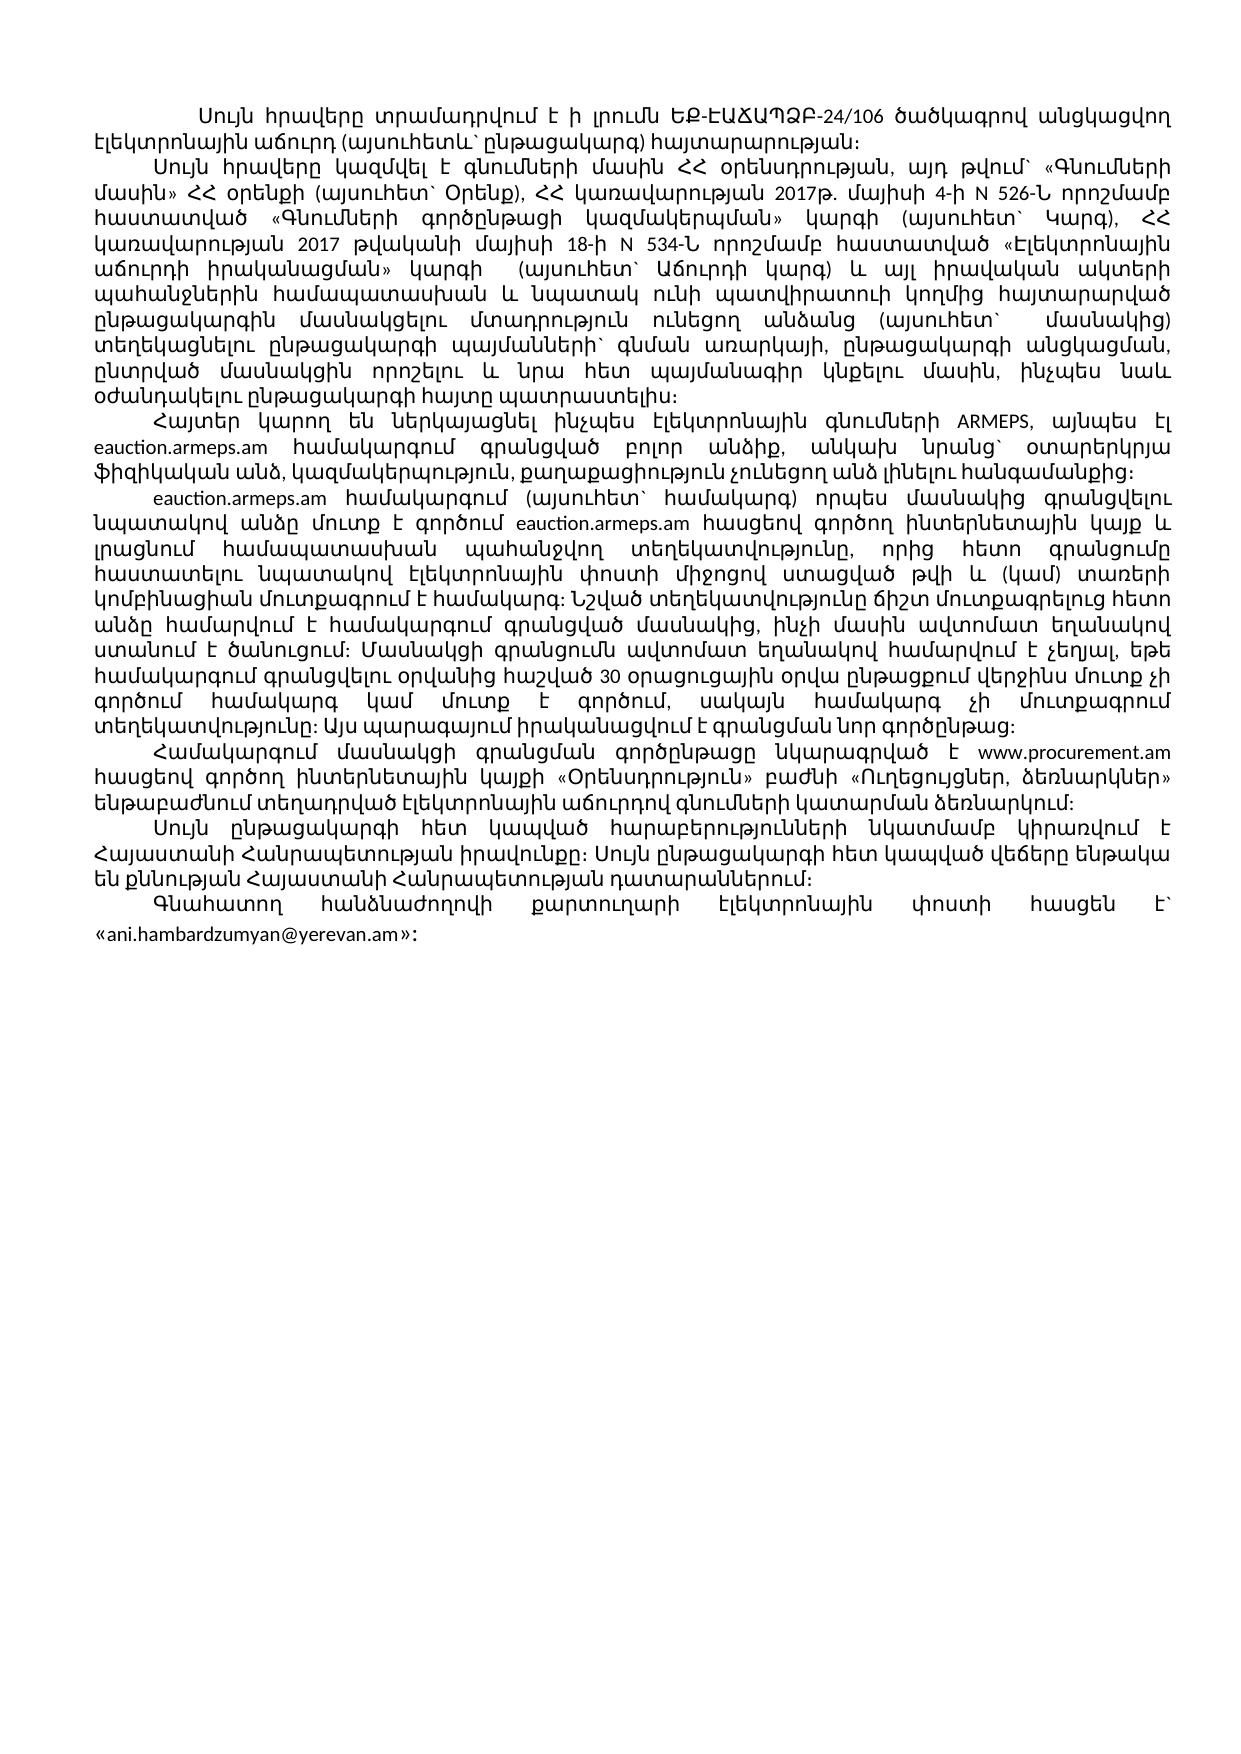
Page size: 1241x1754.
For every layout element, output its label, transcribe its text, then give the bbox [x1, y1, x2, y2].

text Սույն հրավերը կազմվել է գնումների մասին ՀՀ օրենսդրության, այդ թվում` «Գնումների մասին» ՀՀ օրենքի (այսուհետ` Օրենք), ՀՀ կառավարության 2017թ. մայիսի 4-ի N 526-Ն որոշմամբ հաստատված «Գնումների գործընթացի կազմակերպման» կարգի (այսուհետ` Կարգ), ՀՀ կառավարության 2017 թվականի մայիսի 18-ի N 534-Ն որոշմամբ հաստատված «Էլեկտրոնային աճուրդի իրականացման» կարգի (այսուհետ` Աճուրդի կարգ) և այլ իրավական ակտերի պահանջներին համապատասխան և նպատակ ունի պատվիրատուի կողմից հայտարարված ընթացակարգին մասնակցելու մտադրություն ունեցող անձանց (այսուհետ` մասնակից) տեղեկացնելու ընթացակարգի պայմանների` գնման առարկայի, ընթացակարգի անցկացման, ընտրված մասնակցին որոշելու և նրա հետ պայմանագիր կնքելու մասին, ինչպես նաև օժանդակելու ընթացակարգի հայտը պատրաստելիս։ [94, 154, 1171, 409]
text Գնահատող հանձնաժողովի քարտուղարի էլեկտրոնային փոստի հասցեն է` «ani.hambardzumyan@yerevan.am»: [94, 892, 1171, 948]
text Համակարգում մասնակցի գրանցման գործընթացը նկարագրված է www.procurement.am հասցեով գործող ինտերնետային կայքի «Օրենսդրություն» բաժնի «Ուղեցույցներ, ձեռնարկներ» ենթաբաժնում տեղադրված էլեկտրոնային աճուրդով գնումների կատարման ձեռնարկում: [94, 739, 1171, 815]
text Սույն հրավերը տրամադրվում է ի լրումն ԵՔ-ԷԱՃԱՊՁԲ-24/106 ծածկագրով անցկացվող էլեկտրոնային աճուրդ (այսուհետև` ընթացակարգ) հայտարարության։ [94, 104, 1171, 154]
text Հայտեր կարող են ներկայացնել ինչպես էլեկտրոնային գնումների ARMEPS, այնպես էլ eauction.armeps.am համակարգում գրանցված բոլոր անձիք, անկախ նրանց` օտարերկրյա ֆիզիկական անձ, կազմակերպություն, քաղաքացիություն չունեցող անձ լինելու հանգամանքից։ [94, 409, 1171, 485]
text eauction.armeps.am համակարգում (այսուհետ` համակարգ) որպես մասնակից գրանցվելու նպատակով անձը մուտք է գործում eauction.armeps.am հասցեով գործող ինտերնետային կայք և լրացնում համապատասխան պահանջվող տեղեկատվությունը, որից հետո գրանցումը հաստատելու նպատակով էլեկտրոնային փոստի միջոցով ստացված թվի և (կամ) տառերի կոմբինացիան մուտքագրում է համակարգ: Նշված տեղեկատվությունը ճիշտ մուտքագրելուց հետո անձը համարվում է համակարգում գրանցված մասնակից, ինչի մասին ավտոմատ եղանակով ստանում է ծանուցում: Մասնակցի գրանցումն ավտոմատ եղանակով համարվում է չեղյալ, եթե համակարգում գրանցվելու օրվանից հաշված 30 օրացուցային օրվա ընթացքում վերջինս մուտք չի գործում համակարգ կամ մուտք է գործում, սակայն համակարգ չի մուտքագրում տեղեկատվությունը: Այս պարագայում իրականացվում է գրանցման նոր գործընթաց: [94, 485, 1171, 739]
text Սույն ընթացակարգի հետ կապված հարաբերությունների նկատմամբ կիրառվում է Հայաստանի Հանրապետության իրավունքը։ Սույն ընթացակարգի հետ կապված վեճերը ենթակա են քննության Հայաստանի Հանրապետության դատարաններում։ [94, 815, 1171, 892]
